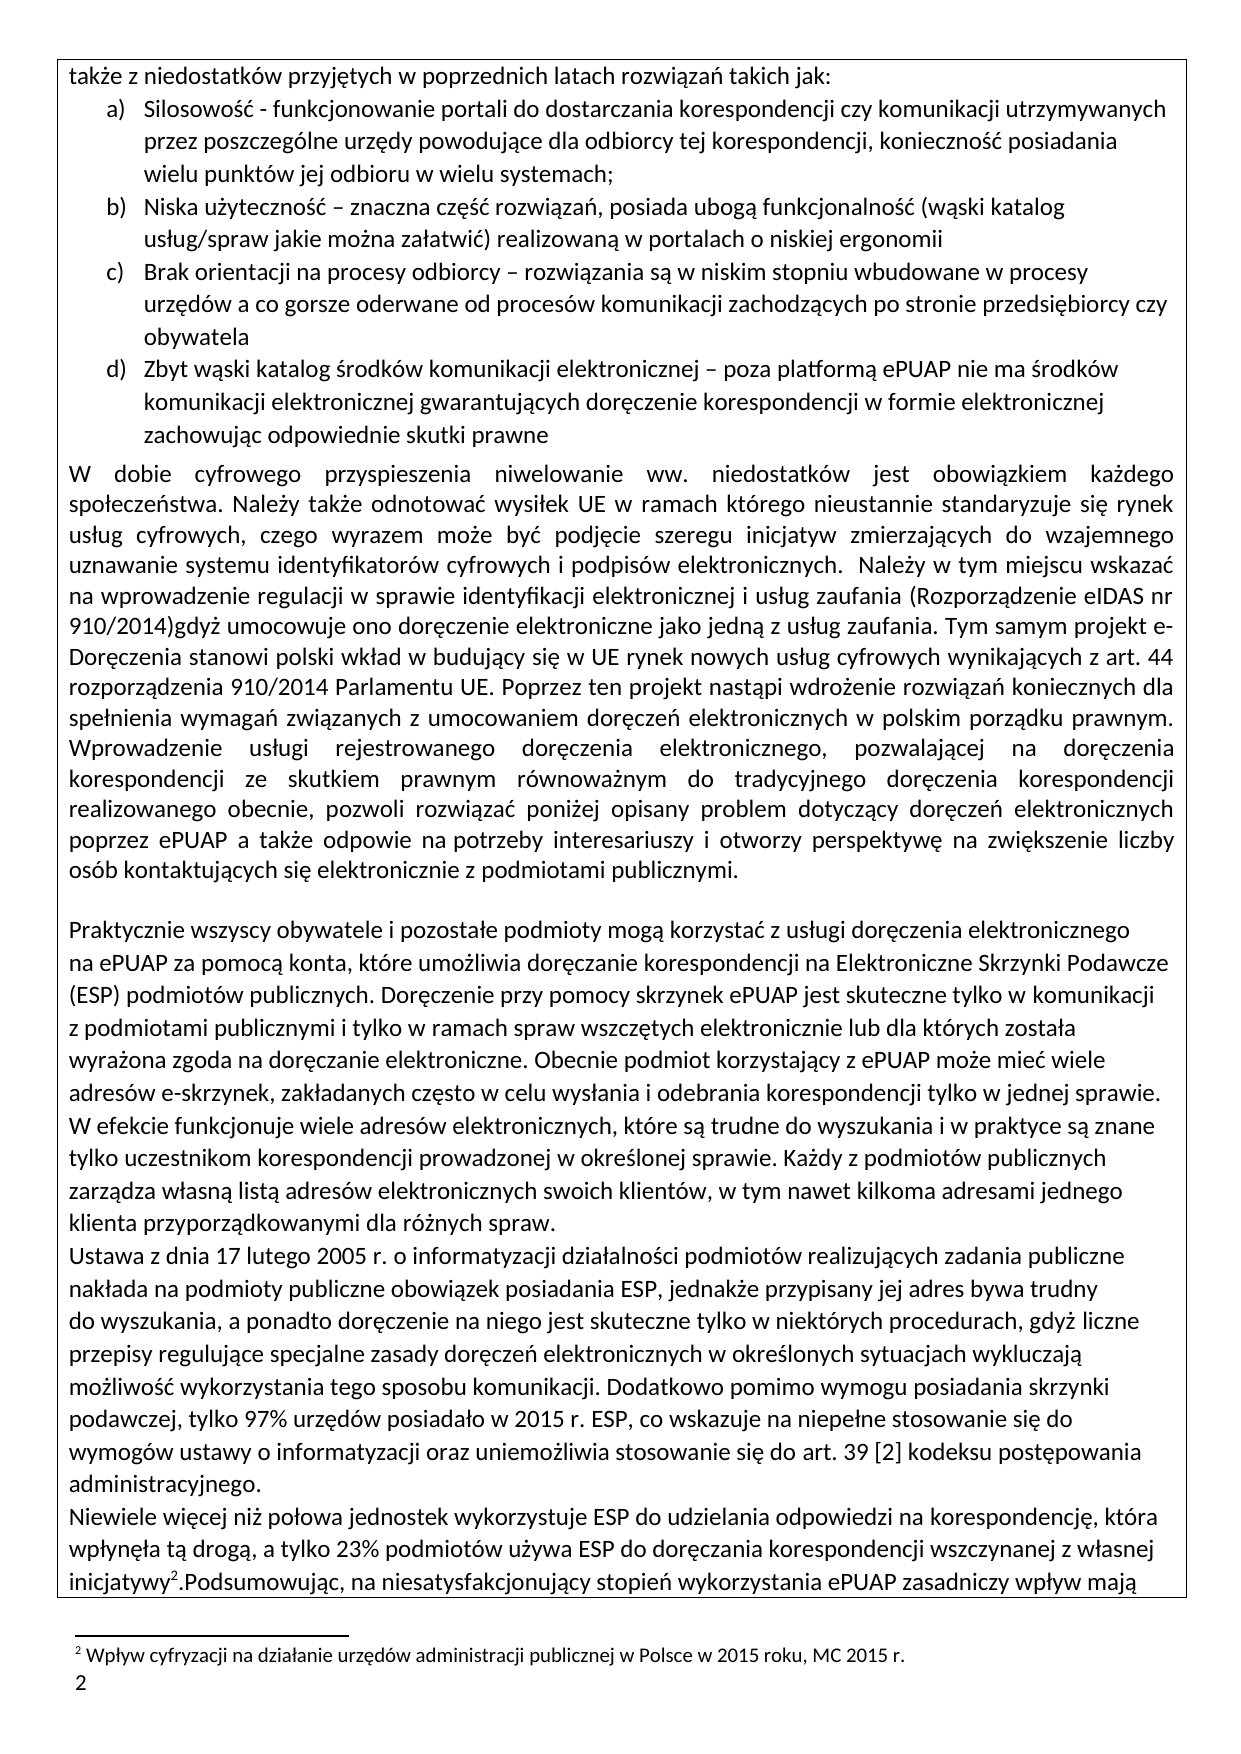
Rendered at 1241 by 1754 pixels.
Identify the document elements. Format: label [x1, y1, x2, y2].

table_cell [58, 60, 1186, 1597]
